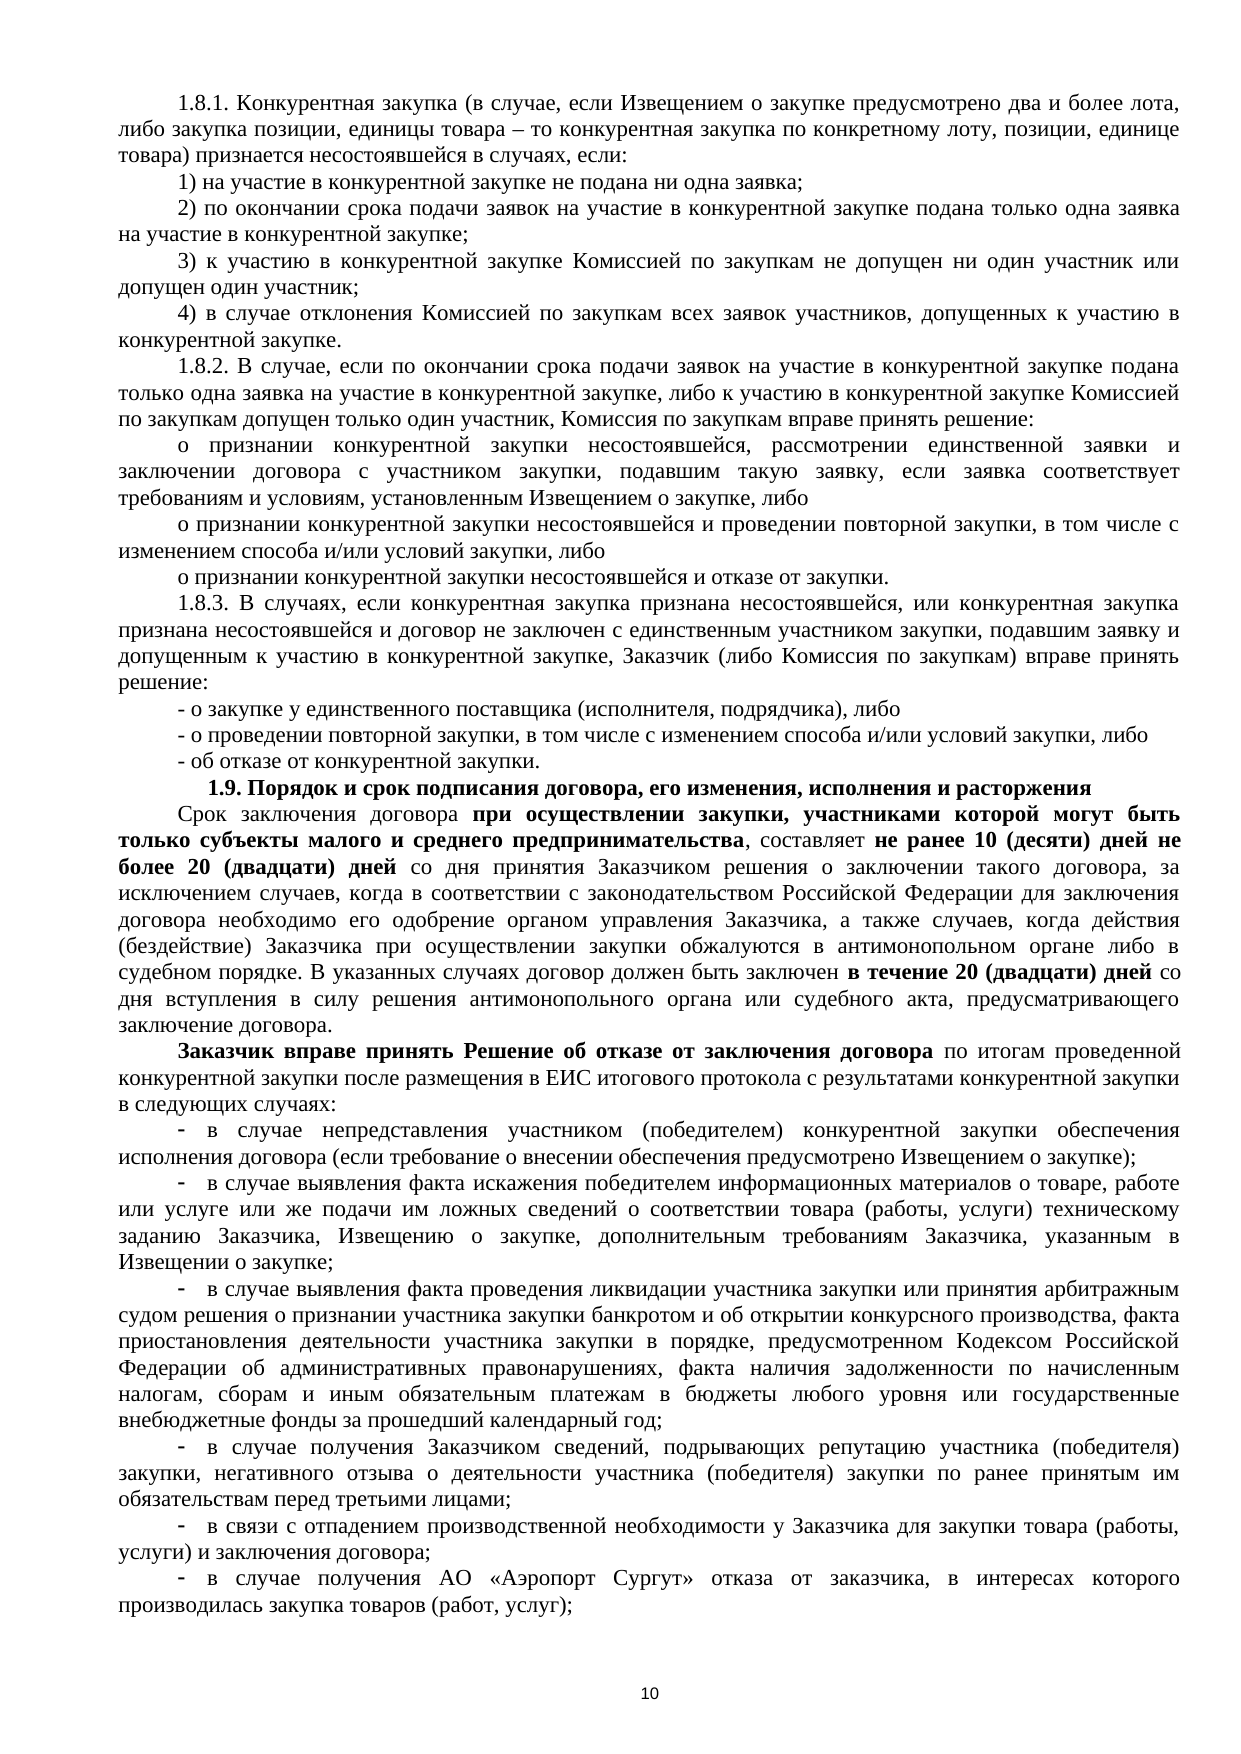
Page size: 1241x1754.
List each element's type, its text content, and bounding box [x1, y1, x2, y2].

list в случае непредставления участником (победителем) конкурентной закупки обеспечения исполнения договора (если требование о внесении обеспечения предусмотрено Извещением о закупке); [118, 1116, 1181, 1169]
text 1) на участие в конкурентной закупке не подана ни одна заявка; [118, 168, 1181, 194]
text 1.8.2. В случае, если по окончании срока подачи заявок на участие в конкурентной закупке подана только одна заявка на участие в конкурентной закупке, либо к участию в конкурентной закупке Комиссией по закупкам допущен только один участник, Комиссия по закупкам вправе принять решение: [118, 352, 1181, 431]
text о признании конкурентной закупки несостоявшейся, рассмотрении единственной заявки и заключении договора с участником закупки, подавшим такую заявку, если заявка соответствует требованиям и условиям, установленным Извещением о закупке, либо [118, 431, 1181, 510]
text 1.9. Порядок и срок подписания договора, его изменения, исполнения и расторжения [118, 774, 1181, 800]
list в случае получения АО «Аэропорт Сургут» отказа от заказчика, в интересах которого производилась закупка товаров (работ, услуг); [118, 1564, 1181, 1617]
list в связи с отпадением производственной необходимости у Заказчика для закупки товара (работы, услуги) и заключения договора; [118, 1512, 1181, 1564]
list в случае выявления факта искажения победителем информационных материалов о товаре, работе или услуге или же подачи им ложных сведений о соответствии товара (работы, услуги) техническому заданию Заказчика, Извещению о закупке, дополнительным требованиям Заказчика, указанным в Извещении о закупке; [118, 1169, 1181, 1274]
text - о проведении повторной закупки, в том числе с изменением способа и/или условий закупки, либо [118, 721, 1181, 747]
text 1.8.1. Конкурентная закупка (в случае, если Извещением о закупке предусмотрено два и более лота, либо закупка позиции, единицы товара – то конкурентная закупка по конкретному лоту, позиции, единице товара) признается несостоявшейся в случаях, если: [118, 89, 1181, 168]
text о признании конкурентной закупки несостоявшейся и проведении повторной закупки, в том числе с изменением способа и/или условий закупки, либо [118, 510, 1181, 563]
text 4) в случае отклонения Комиссией по закупкам всех заявок участников, допущенных к участию в конкурентной закупке. [118, 299, 1181, 352]
text 2) по окончании срока подачи заявок на участие в конкурентной закупке подана только одна заявка на участие в конкурентной закупке; [118, 194, 1181, 247]
text - об отказе от конкурентной закупки. [118, 747, 1181, 774]
text 3) к участию в конкурентной закупке Комиссией по закупкам не допущен ни один участник или допущен один участник; [118, 247, 1181, 299]
list в случае получения Заказчиком сведений, подрывающих репутацию участника (победителя) закупки, негативного отзыва о деятельности участника (победителя) закупки по ранее принятым им обязательствам перед третьими лицами; [118, 1433, 1181, 1512]
text - о закупке у единственного поставщика (исполнителя, подрядчика), либо [118, 695, 1181, 721]
text Заказчик вправе принять Решение об отказе от заключения договора по итогам проведенной конкурентной закупки после размещения в ЕИС итогового протокола с результатами конкурентной закупки в следующих случаях: [118, 1037, 1181, 1116]
text Срок заключения договора при осуществлении закупки, участниками которой могут быть только субъекты малого и среднего предпринимательства, составляет не ранее 10 (десяти) дней не более 20 (двадцати) дней со дня принятия Заказчиком решения о заключении такого договора, за исключением случаев, когда в соответствии с законодательством Российской Федерации для заключения договора необходимо его одобрение органом управления Заказчика, а также случаев, когда действия (бездействие) Заказчика при осуществлении закупки обжалуются в антимонопольном органе либо в судебном порядке. В указанных случаях договор должен быть заключен в течение 20 (двадцати) дней со дня вступления в силу решения антимонопольного органа или судебного акта, предусматривающего заключение договора. [118, 800, 1181, 1037]
text о признании конкурентной закупки несостоявшейся и отказе от закупки. [118, 563, 1181, 589]
list в случае выявления факта проведения ликвидации участника закупки или принятия арбитражным судом решения о признании участника закупки банкротом и об открытии конкурсного производства, факта приостановления деятельности участника закупки в порядке, предусмотренном Кодексом Российской Федерации об административных правонарушениях, факта наличия задолженности по начисленным налогам, сборам и иным обязательным платежам в бюджеты любого уровня или государственные внебюджетные фонды за прошедший календарный год; [118, 1274, 1181, 1433]
text 1.8.3. В случаях, если конкурентная закупка признана несостоявшейся, или конкурентная закупка признана несостоявшейся и договор не заключен с единственным участником закупки, подавшим заявку и допущенным к участию в конкурентной закупке, Заказчик (либо Комиссия по закупкам) вправе принять решение: [118, 589, 1181, 695]
